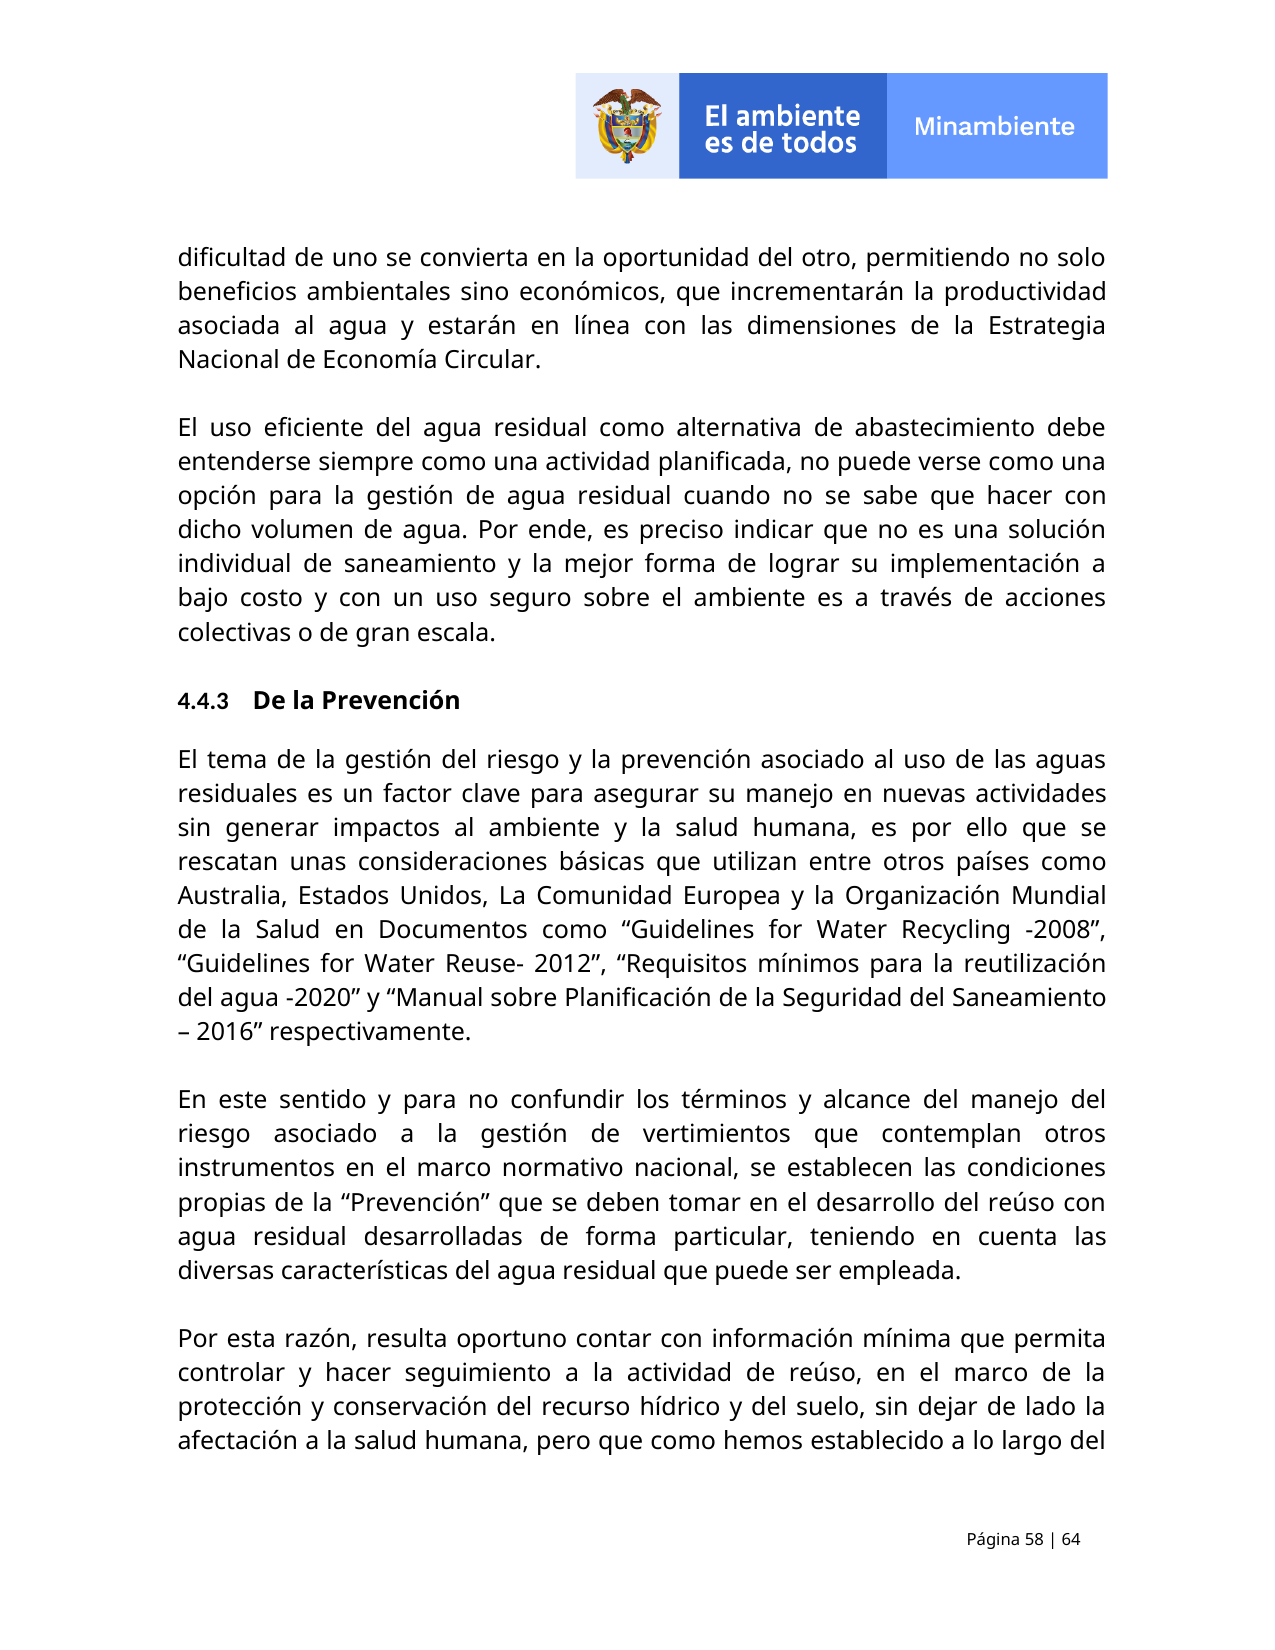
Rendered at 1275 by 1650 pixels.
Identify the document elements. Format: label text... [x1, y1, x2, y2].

picture [575, 73, 1108, 179]
text El tema de la gestión del riesgo y la prevención asociado al uso de las aguas residuales es un factor clave para asegurar su manejo en nuevas actividades sin generar impactos al ambiente y la salud humana, es por ello que se rescatan unas consideraciones básicas que utilizan entre otros países como Australia, Estados Unidos, La Comunidad Europea y la Organización Mundial de la Salud en Documentos como “Guidelines for Water Recycling -2008”, “Guidelines for Water Reuse- 2012”, “Requisitos mínimos para la reutilización del agua -2020” y “Manual sobre Planificación de la Seguridad del Saneamiento – 2016” respectivamente. [177, 741, 1107, 1048]
text En este sentido y para no confundir los términos y alcance del manejo del riesgo asociado a la gestión de vertimientos que contemplan otros instrumentos en el marco normativo nacional, se establecen las condiciones propias de la “Prevención” que se deben tomar en el desarrollo del reúso con agua residual desarrolladas de forma particular, teniendo en cuenta las diversas características del agua residual que puede ser empleada. [177, 1082, 1107, 1286]
text El uso eficiente del agua residual como alternativa de abastecimiento debe entenderse siempre como una actividad planificada, no puede verse como una opción para la gestión de agua residual cuando no se sabe que hacer con dicho volumen de agua. Por ende, es preciso indicar que no es una solución individual de saneamiento y la mejor forma de lograr su implementación a bajo costo y con un uso seguro sobre el ambiente es a través de acciones colectivas o de gran escala. [177, 410, 1107, 648]
subtitle De la Prevención [177, 682, 1107, 716]
